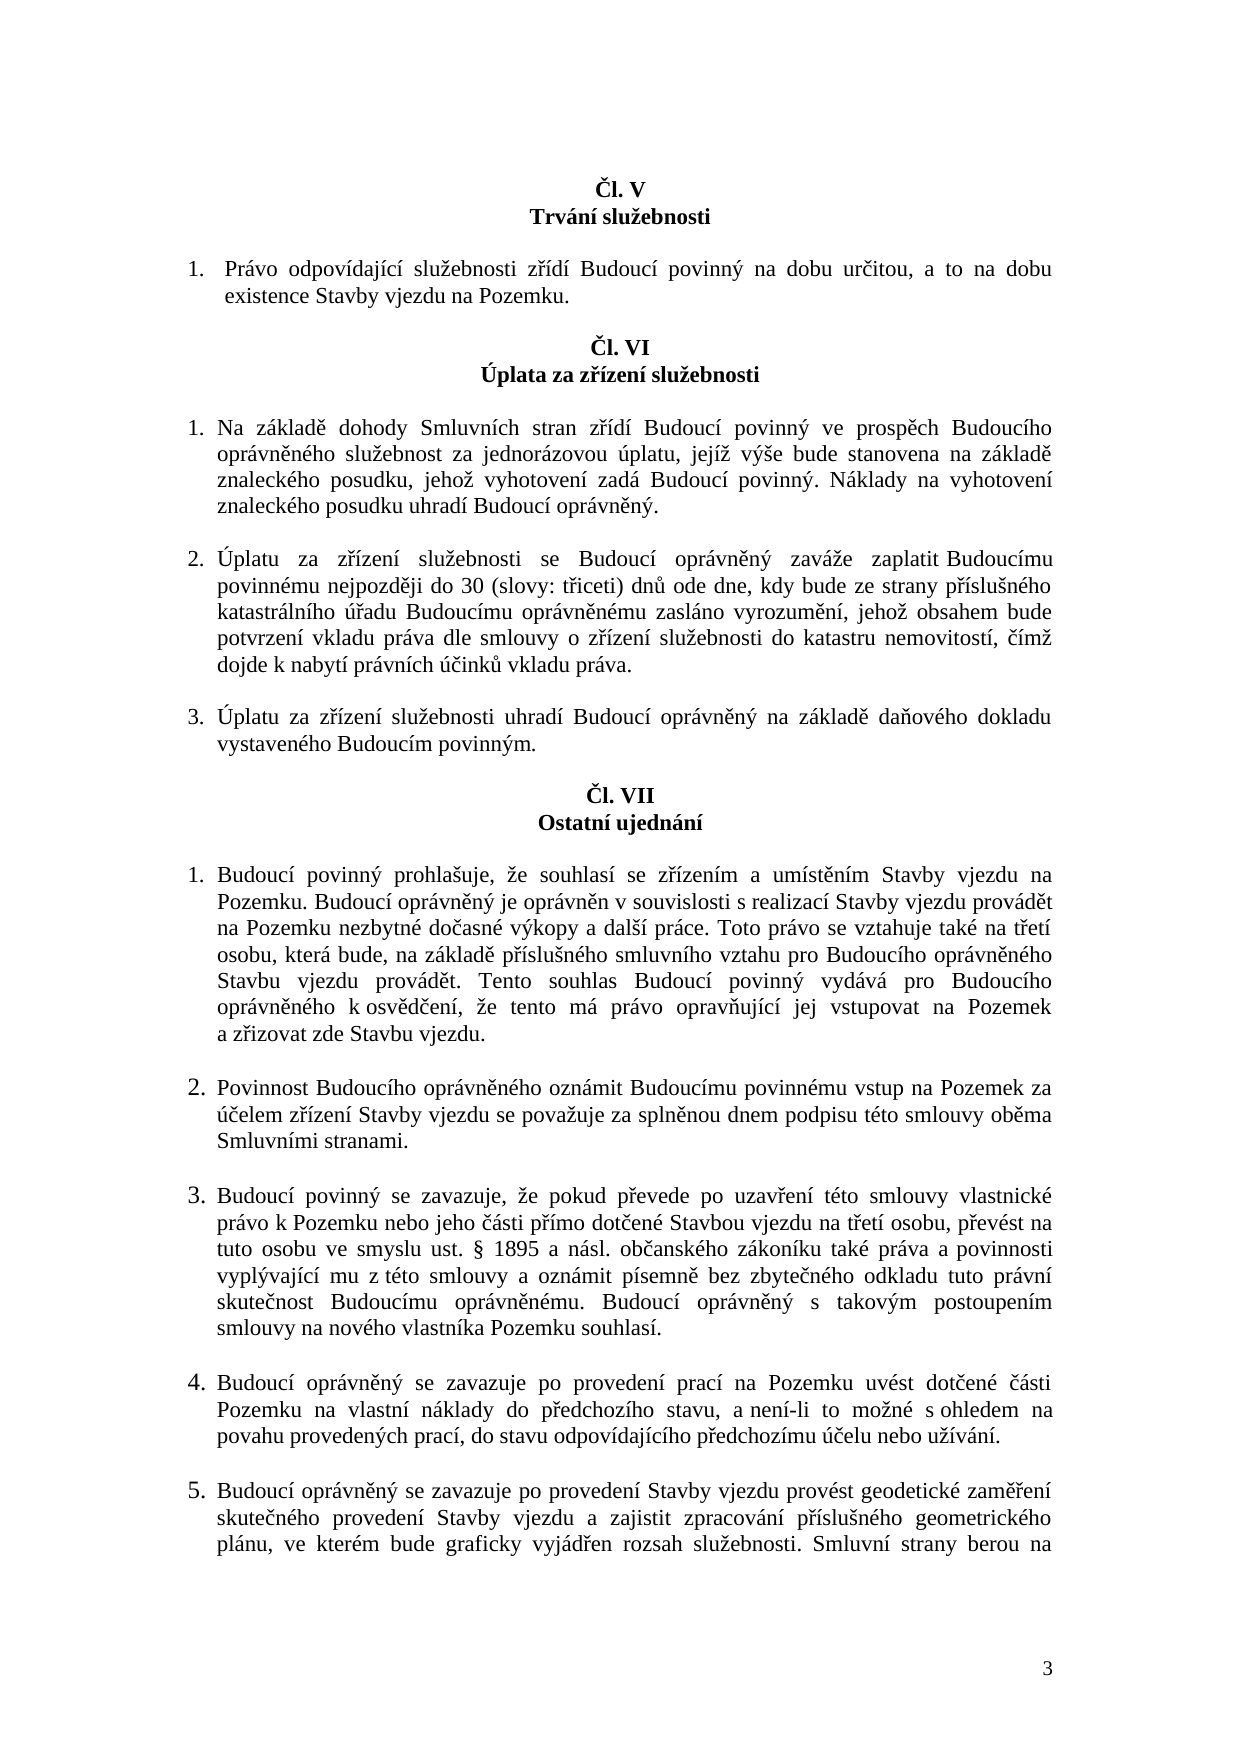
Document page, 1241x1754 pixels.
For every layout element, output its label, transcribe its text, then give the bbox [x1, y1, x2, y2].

text Čl. VII [187, 782, 1053, 809]
list Budoucí povinný se zavazuje, že pokud převede po uzavření této smlouvy vlastnické právo k Pozemku nebo jeho části přímo dotčené Stavbou vjezdu na třetí osobu, převést na tuto osobu ve smyslu ust. § 1895 a násl. občanského zákoníku také práva a povinnosti vyplývající mu z této smlouvy a oznámit písemně bez zbytečného odkladu tuto právní skutečnost Budoucímu oprávněnému. Budoucí oprávněný s takovým postoupením smlouvy na nového vlastníka Pozemku souhlasí. [187, 1180, 1053, 1341]
list Úplatu za zřízení služebnosti se Budoucí oprávněný zaváže zaplatit Budoucímu povinnému nejpozději do 30 (slovy: třiceti) dnů ode dne, kdy bude ze strany příslušného katastrálního úřadu Budoucímu oprávněnému zasláno vyrozumění, jehož obsahem bude potvrzení vkladu práva dle smlouvy o zřízení služebnosti do katastru nemovitostí, čímž dojde k nabytí právních účinků vkladu práva. [187, 545, 1053, 677]
text Trvání služebnosti [187, 203, 1053, 229]
subtitle Čl. VI [187, 334, 1053, 361]
list Právo odpovídající služebnosti zřídí Budoucí povinný na dobu určitou, a to na dobu existence Stavby vjezdu na Pozemku. [187, 255, 1053, 308]
text 1. Budoucí povinný prohlašuje, že souhlasí se zřízením a umístěním Stavby vjezdu na Pozemku. Budoucí oprávněný je oprávněn v souvislosti s realizací Stavby vjezdu provádět na Pozemku nezbytné dočasné výkopy a další práce. Toto právo se vztahuje také na třetí osobu, která bude, na základě příslušného smluvního vztahu pro Budoucího oprávněného Stavbu vjezdu provádět. Tento souhlas Budoucí povinný vydává pro Budoucího oprávněného k osvědčení, že tento má právo opravňující jej vstupovat na Pozemek a zřizovat zde Stavbu vjezdu. [187, 862, 1053, 1046]
text Úplata za zřízení služebnosti [187, 361, 1053, 387]
list Úplatu za zřízení služebnosti uhradí Budoucí oprávněný na základě daňového dokladu vystaveného Budoucím povinným. [187, 703, 1053, 756]
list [187, 1475, 1053, 1556]
text Čl. V [187, 176, 1053, 203]
list Povinnost Budoucího oprávněného oznámit Budoucímu povinnému vstup na Pozemek za účelem zřízení Stavby vjezdu se považuje za splněnou dnem podpisu této smlouvy oběma Smluvními stranami. [187, 1072, 1053, 1154]
text Ostatní ujednání [187, 809, 1053, 835]
list Na základě dohody Smluvních stran zřídí Budoucí povinný ve prospěch Budoucího oprávněného služebnost za jednorázovou úplatu, jejíž výše bude stanovena na základě znaleckého posudku, jehož vyhotovení zadá Budoucí povinný. Náklady na vyhotovení znaleckého posudku uhradí Budoucí oprávněný. [187, 413, 1053, 519]
list Budoucí oprávněný se zavazuje po provedení prací na Pozemku uvést dotčené části Pozemku na vlastní náklady do předchozího stavu, a není-li to možné s ohledem na povahu provedených prací, do stavu odpovídajícího předchozímu účelu nebo užívání. [187, 1367, 1053, 1448]
